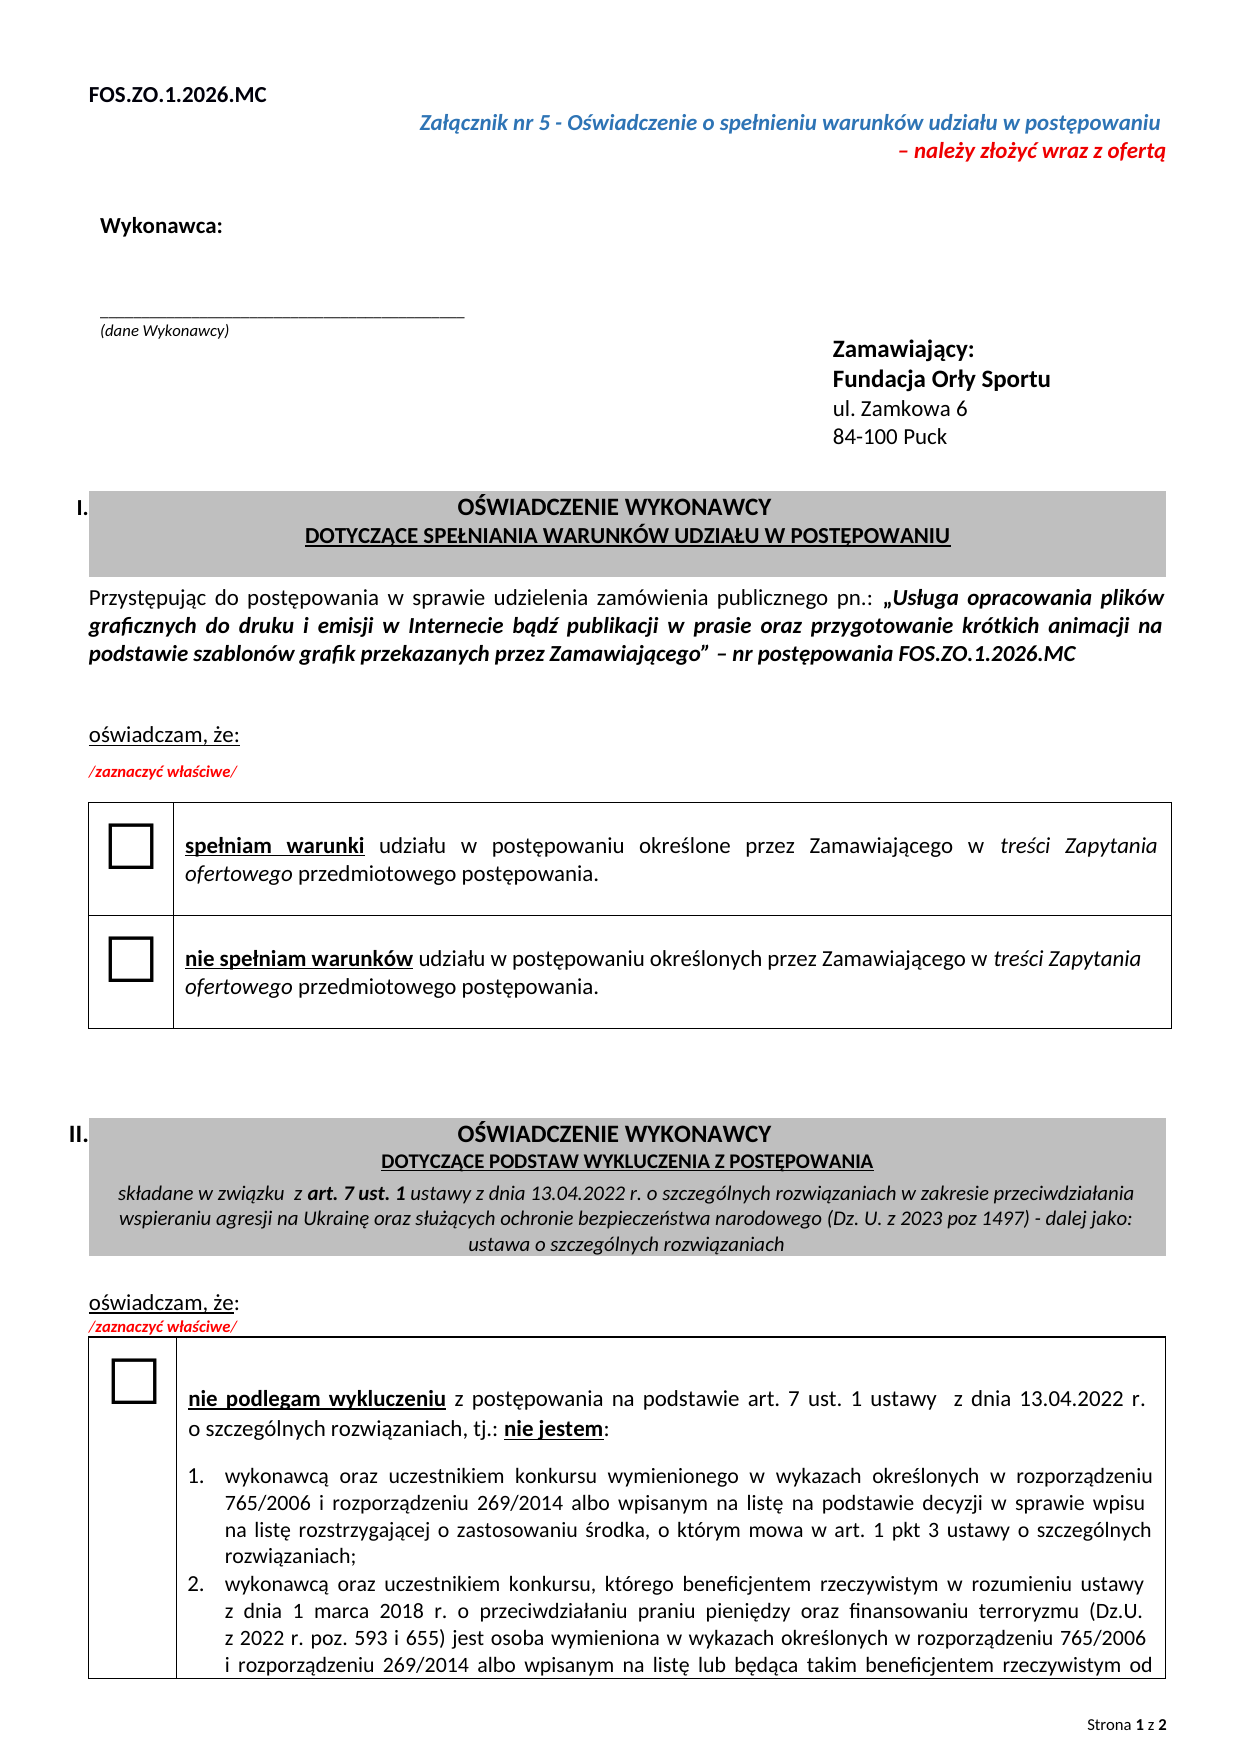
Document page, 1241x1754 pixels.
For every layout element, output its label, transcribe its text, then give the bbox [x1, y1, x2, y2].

text /zaznaczyć właściwe/ [89, 761, 1166, 781]
text składane w związku z art. 7 ust. 1 ustawy z dnia 13.04.2022 r. o szczególnych rozwiązaniach w zakresie przeciwdziałania wspieraniu agresji na Ukrainę oraz służących ochronie bezpieczeństwa narodowego (Dz. U. z 2023 poz 1497) - dalej jako: ustawa o szczególnych rozwiązaniach [89, 1180, 1166, 1256]
text oświadczam, że: [89, 1288, 1166, 1316]
text DOTYCZĄCE SPEŁNIANIA WARUNKÓW UDZIAŁU W POSTĘPOWANIU [89, 521, 1166, 549]
table_header ☐ [89, 1338, 176, 1677]
list OŚWIADCZENIE WYKONAWCY [89, 1118, 1166, 1148]
table_header spełniam warunki udziału w postępowaniu określone przez Zamawiającego w treści Zapytania ofertowego przedmiotowego postępowania. [174, 803, 1171, 915]
text oświadczam, że: [89, 721, 1166, 749]
list OŚWIADCZENIE WYKONAWCY [89, 491, 1166, 521]
table_header ☐ [89, 803, 173, 915]
table_header Zamawiający: Fundacja Orły Sportu ul. Zamkowa 6 84-100 Puck [652, 211, 1184, 491]
table_cell ☐ [89, 916, 173, 1028]
text Przystępując do postępowania w sprawie udzielenia zamówienia publicznego pn.: „Usługa opracowania plików graficznych do druku i emisji w Internecie bądź publikacji w prasie oraz przygotowanie krótkich animacji na podstawie szablonów grafik przekazanych przez Zamawiającego” – nr postępowania FOS.ZO.1.2026.MC [89, 583, 1166, 668]
text Załącznik nr 5 - Oświadczenie o spełnieniu warunków udziału w postępowaniu – należy złożyć wraz z ofertą [89, 108, 1166, 164]
table_header Wykonawca: ____________________________________________ (dane Wykonawcy) [89, 211, 652, 491]
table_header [177, 1338, 1165, 1677]
text DOTYCZĄCE PODSTAW WYKLUCZENIA Z POSTĘPOWANIA [89, 1148, 1166, 1174]
text FOS.ZO.1.2026.MC [89, 80, 1166, 108]
text /zaznaczyć właściwe/ [89, 1316, 1166, 1336]
table_cell nie spełniam warunków udziału w postępowaniu określonych przez Zamawiającego w treści Zapytania ofertowego przedmiotowego postępowania. [174, 916, 1171, 1028]
